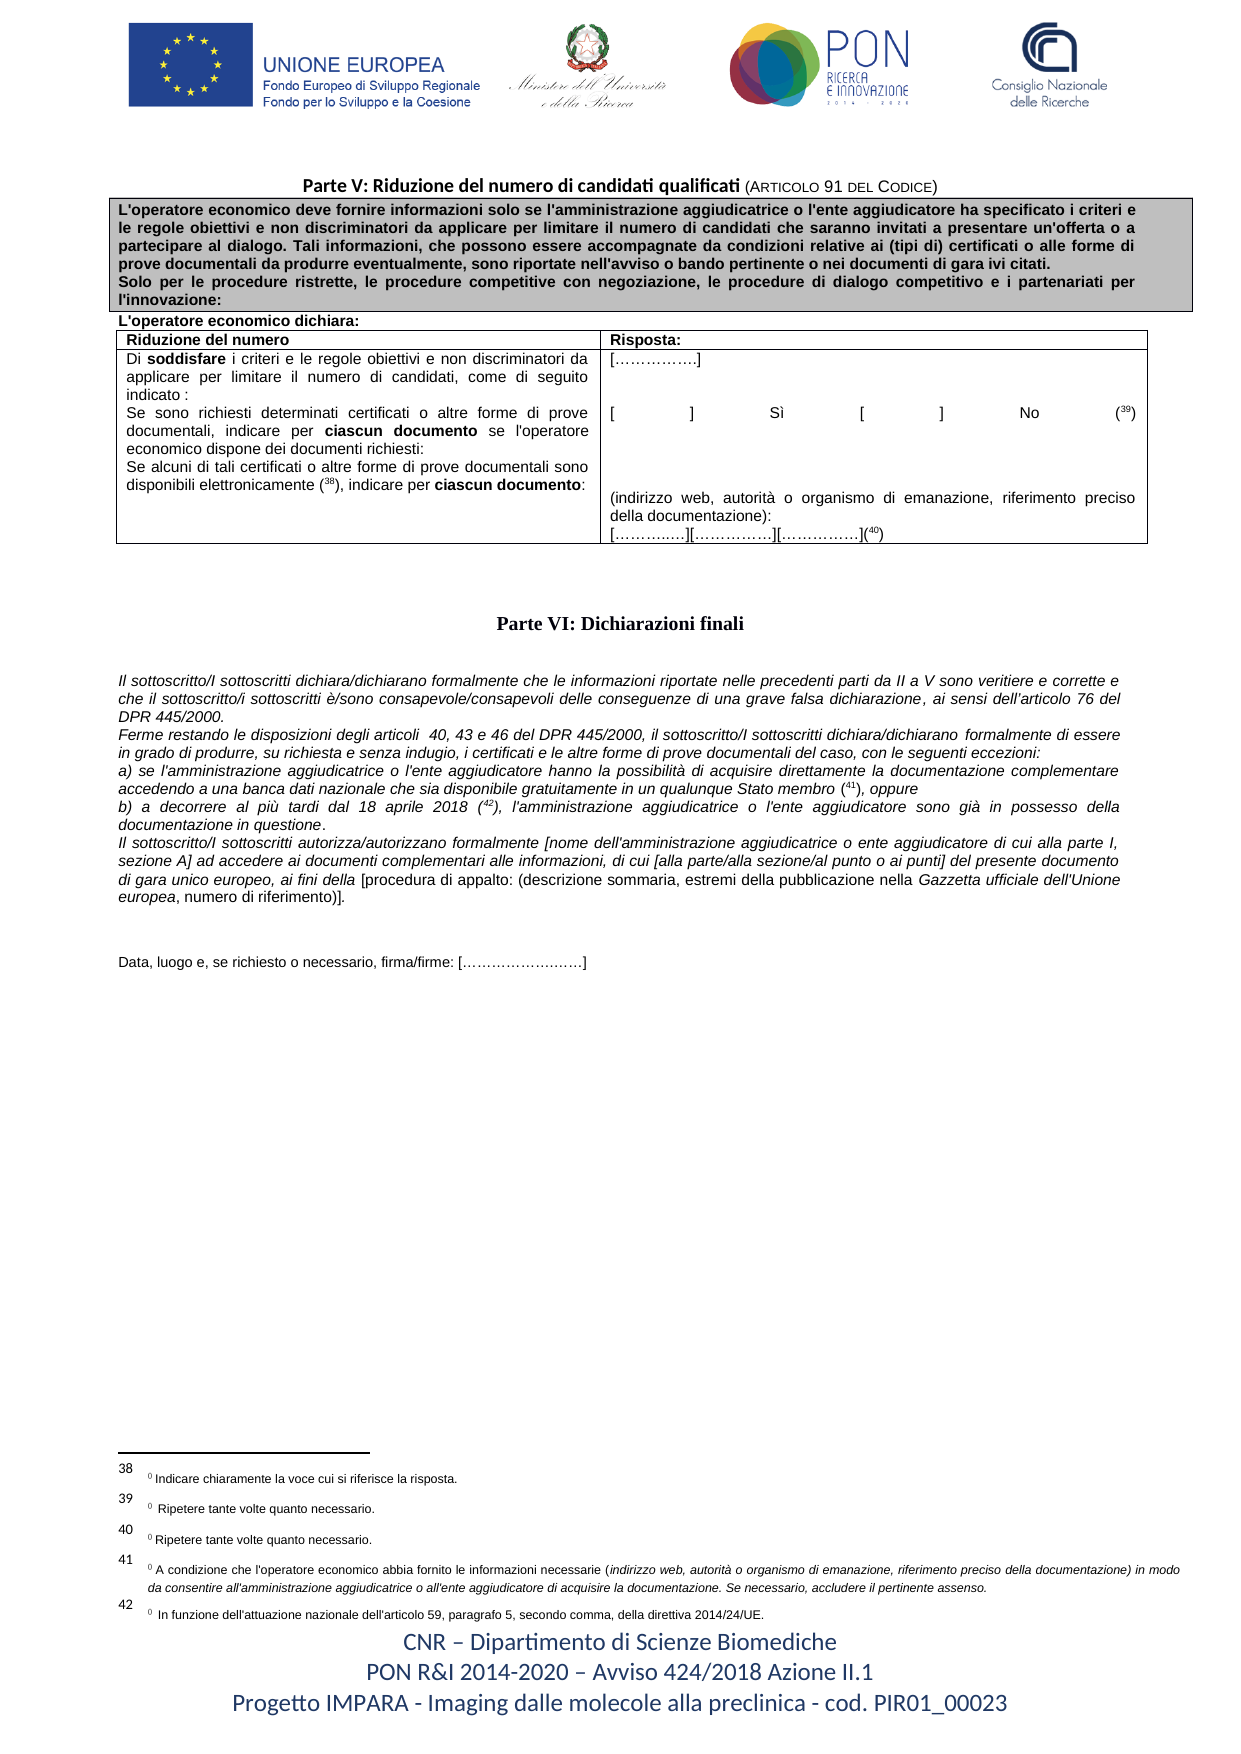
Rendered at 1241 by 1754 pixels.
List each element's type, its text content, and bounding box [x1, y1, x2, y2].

text L'operatore economico deve fornire informazioni solo se l'amministrazione aggiudicatrice o l'ente aggiudicatore ha specificato i criteri e le regole obiettivi e non discriminatori da applicare per limitare il numero di candidati che saranno invitati a presentare un'offerta o a partecipare al dialogo. Tali informazioni, che possono essere accompagnate da condizioni relative ai (tipi di) certificati o alle forme di prove documentali da produrre eventualmente, sono riportate nell'avviso o bando pertinente o nei documenti di gara ivi citati. [110, 199, 1192, 269]
text L'operatore economico dichiara: [118, 312, 1122, 330]
table_cell […………….] [ ] Sì [ ] No () (indirizzo web, autorità o organismo di emanazione, riferimento preciso della documentazione): [………..…][……………][……………]() [601, 350, 1147, 543]
text Ferme restando le disposizioni degli articoli 40, 43 e 46 del DPR 445/2000, il sottoscritto/I sottoscritti dichiara/dichiarano formalmente di essere in grado di produrre, su richiesta e senza indugio, i certificati e le altre forme di prove documentali del caso, con le seguenti eccezioni: [118, 726, 1122, 762]
table_header Riduzione del numero [117, 331, 600, 349]
table_header Risposta: [601, 331, 1147, 349]
title Parte VI: Dichiarazioni finali [118, 612, 1122, 634]
text Data, luogo e, se richiesto o necessario, firma/firme: [……………….……] [118, 953, 1122, 970]
text b) a decorrere al più tardi dal 18 aprile 2018 (), l'amministrazione aggiudicatrice o l'ente aggiudicatore sono già in possesso della documentazione in questione. [118, 798, 1122, 834]
text Il sottoscritto/I sottoscritti autorizza/autorizzano formalmente [nome dell'amministrazione aggiudicatrice o ente aggiudicatore di cui alla parte I, sezione A] ad accedere ai documenti complementari alle informazioni, di cui [alla parte/alla sezione/al punto o ai punti] del presente documento di gara unico europeo, ai fini della [procedura di appalto: (descrizione sommaria, estremi della pubblicazione nella Gazzetta ufficiale dell'Unione europea, numero di riferimento)]. [118, 834, 1122, 906]
text Il sottoscritto/I sottoscritti dichiara/dichiarano formalmente che le informazioni riportate nelle precedenti parti da II a V sono veritiere e corrette e che il sottoscritto/i sottoscritti è/sono consapevole/consapevoli delle conseguenze di una grave falsa dichiarazione, ai sensi dell’articolo 76 del DPR 445/2000. [118, 672, 1122, 726]
text Solo per le procedure ristrette, le procedure competitive con negoziazione, le procedure di dialogo competitivo e i partenariati per l'innovazione: [110, 269, 1192, 311]
table_cell Di soddisfare i criteri e le regole obiettivi e non discriminatori da applicare per limitare il numero di candidati, come di seguito indicato : Se sono richiesti determinati certificati o altre forme di prove documentali, indicare per ciascun documento se l'operatore economico dispone dei documenti richiesti: Se alcuni di tali certificati o altre forme di prove documentali sono disponibili elettronicamente (), indicare per ciascun documento: [117, 350, 600, 543]
text a) se l'amministrazione aggiudicatrice o l'ente aggiudicatore hanno la possibilità di acquisire direttamente la documentazione complementare accedendo a una banca dati nazionale che sia disponibile gratuitamente in un qualunque Stato membro (), oppure [118, 762, 1122, 798]
picture [118, 11, 1123, 118]
text Parte V: Riduzione del numero di candidati qualificati (Articolo 91 del Codice) [118, 173, 1122, 197]
